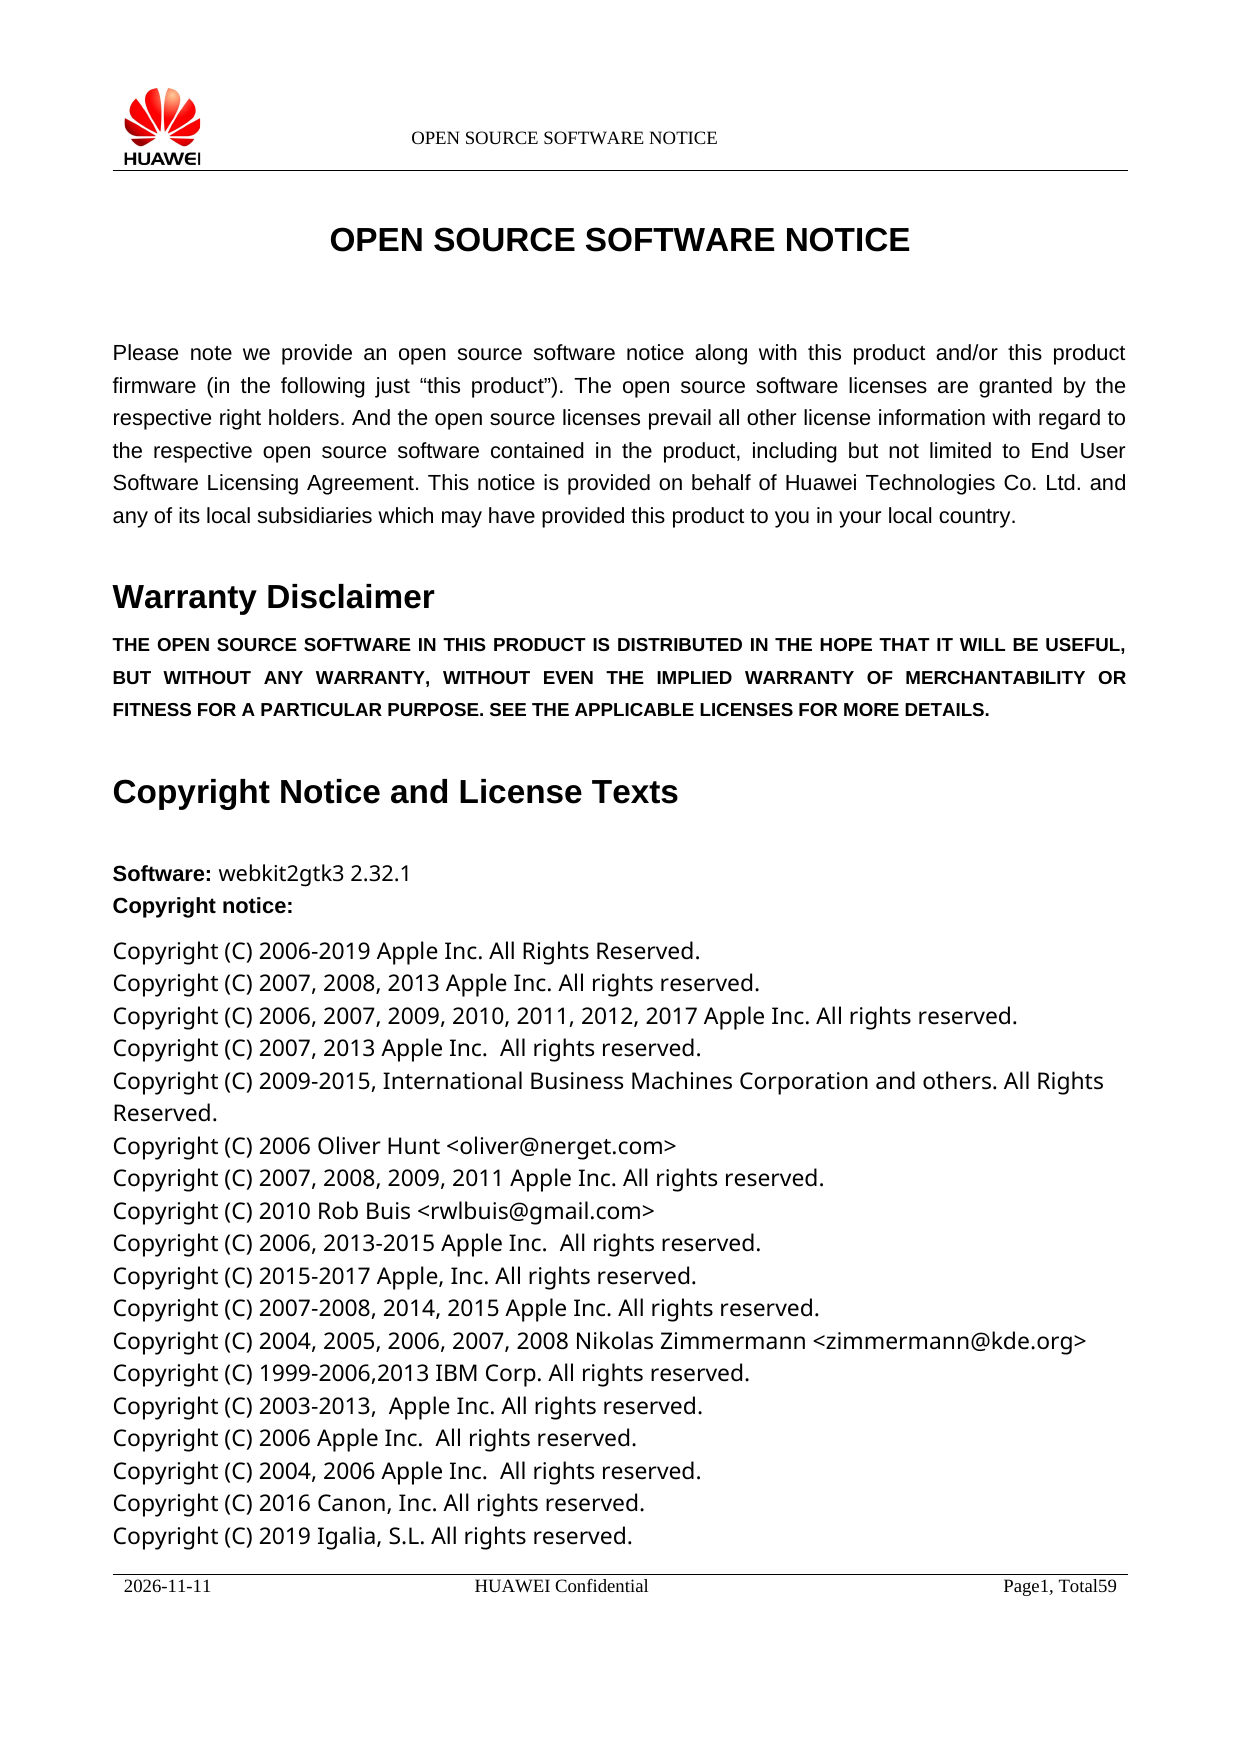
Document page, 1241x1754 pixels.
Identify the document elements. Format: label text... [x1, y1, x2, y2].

text Warranty Disclaimer [112, 564, 1128, 629]
text Copyright Notice and License Texts [112, 759, 1128, 824]
title Software: webkit2gtk3 2.32.1 [112, 856, 1128, 889]
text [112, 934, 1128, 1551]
picture [124, 88, 201, 165]
text OPEN SOURCE SOFTWARE NOTICE [112, 206, 1128, 271]
text Please note we provide an open source software notice along with this product and/or this product firmware (in the following just “this product”). The open source software licenses are granted by the respective right holders. And the open source licenses prevail all other license information with regard to the respective open source software contained in the product, including but not limited to End User Software Licensing Agreement. This notice is provided on behalf of Huawei Technologies Co. Ltd. and any of its local subsidiaries which may have provided this product to you in your local country. [112, 336, 1128, 531]
text Copyright notice: [112, 889, 1128, 921]
text The open source software in this product is distributed in the hope that it will be useful, but WITHOUT ANY WARRANTY, without even the implied warranty of MERCHANTABILITY or FITNESS FOR A PARTICULAR PURPOSE. See the applicable licenses for more details. [112, 629, 1128, 726]
